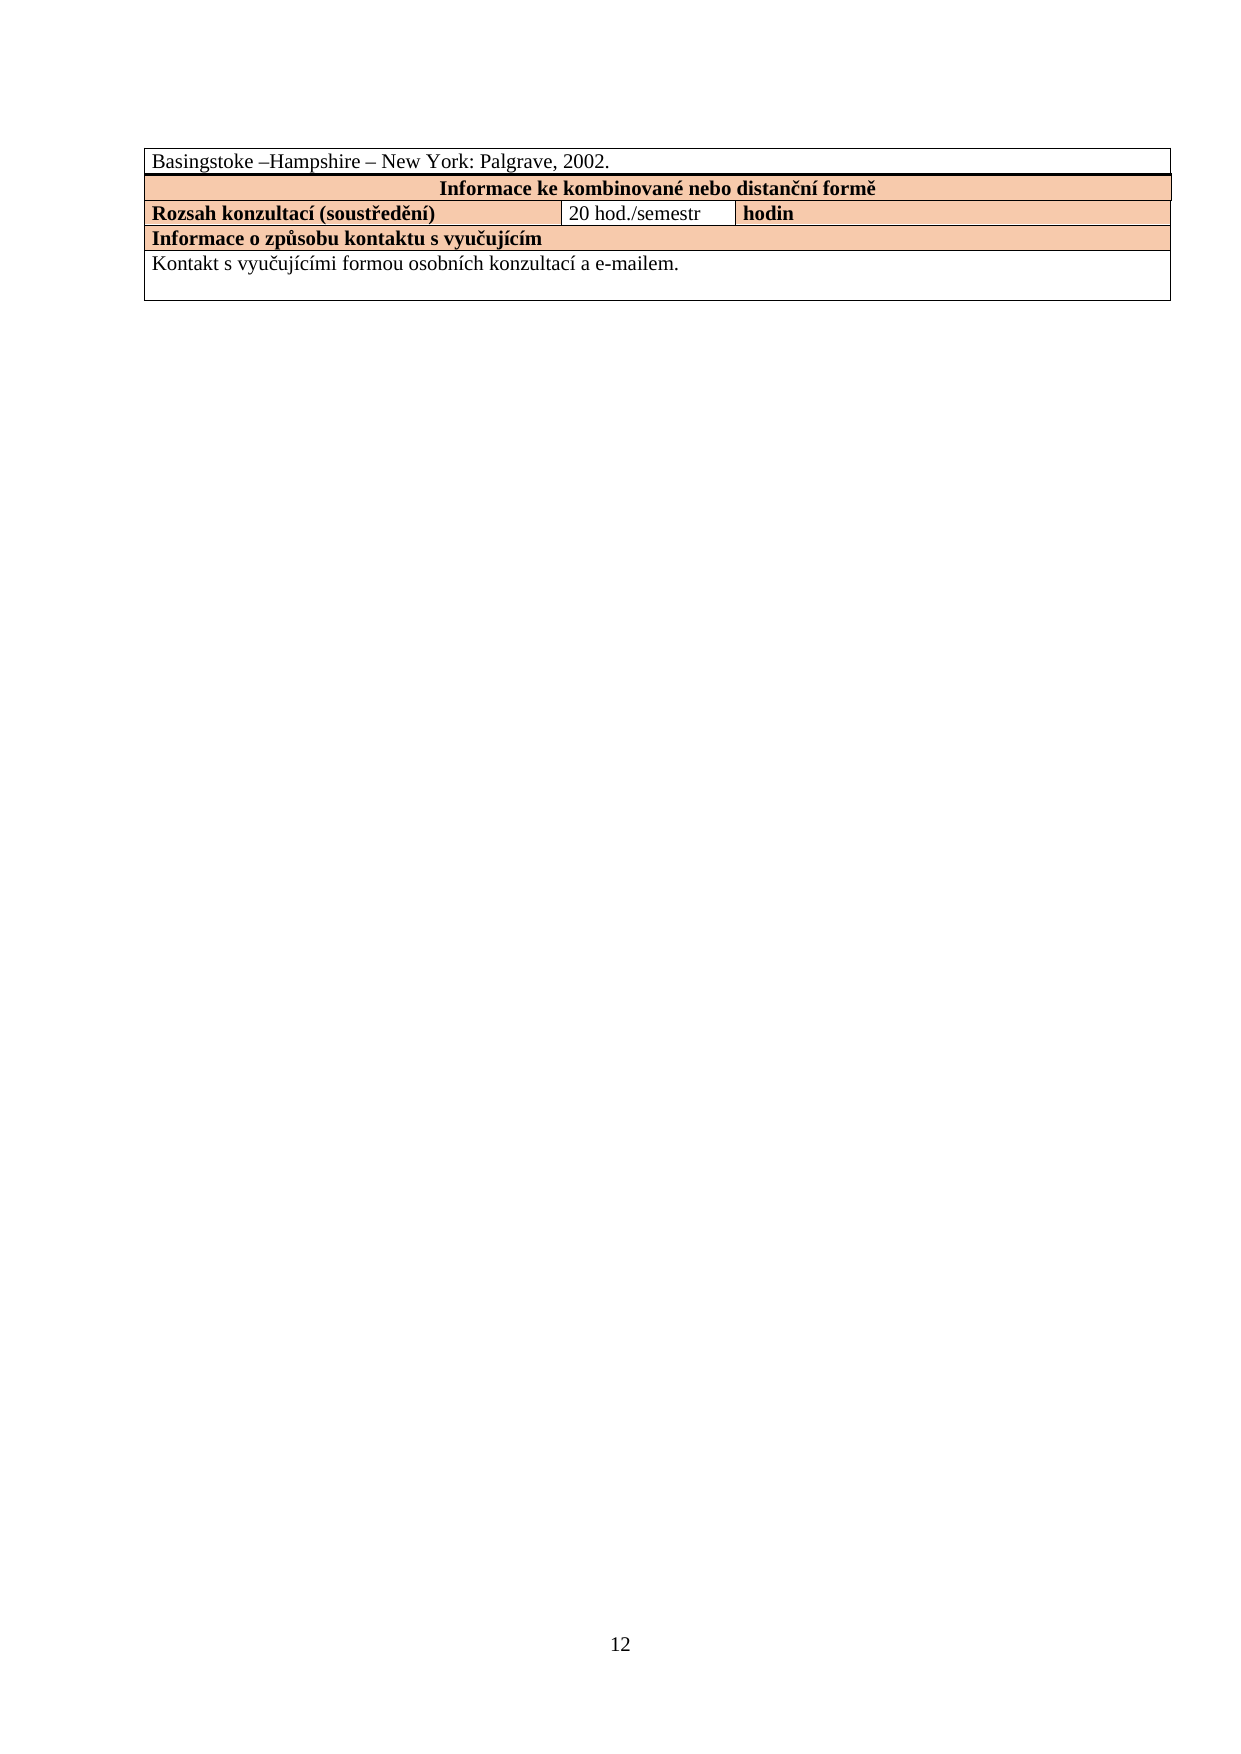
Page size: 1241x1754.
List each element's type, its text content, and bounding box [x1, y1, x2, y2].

table_cell Informace ke kombinované nebo distanční formě [145, 176, 1171, 200]
table_cell hodin [736, 201, 1170, 224]
table_cell Informace o způsobu kontaktu s vyučujícím [145, 226, 1170, 250]
table_cell Rozsah konzultací (soustředění) [145, 201, 561, 224]
table_cell Kontakt s vyučujícími formou osobních konzultací a e-mailem. [145, 251, 1170, 300]
table_cell 20 hod./semestr [562, 201, 735, 224]
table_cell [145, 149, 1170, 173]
